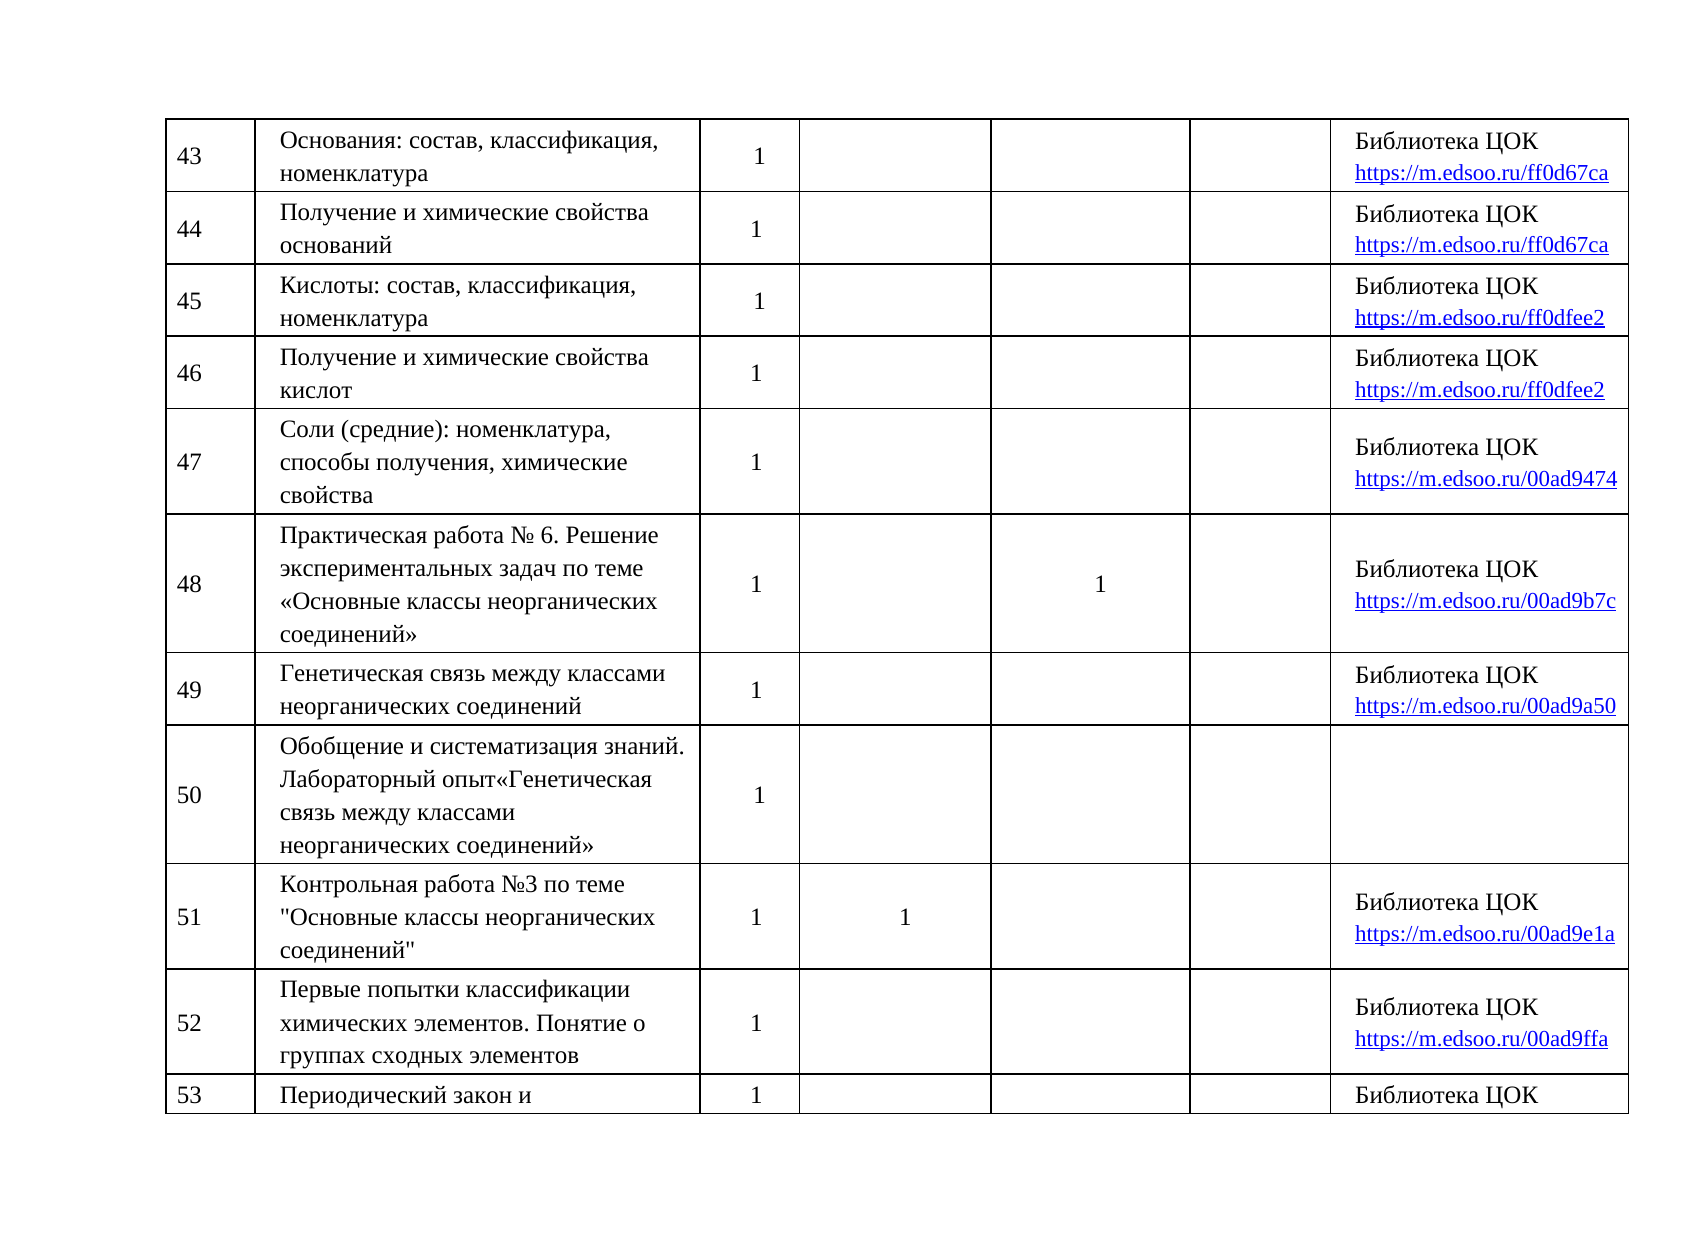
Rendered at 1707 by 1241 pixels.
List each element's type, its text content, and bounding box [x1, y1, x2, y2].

table_cell 1 [701, 726, 799, 862]
table_cell Библиотека ЦОК https://m.edsoo.ru/ff0dfee2 [1331, 337, 1628, 408]
table_cell [800, 192, 990, 263]
table_cell 1 [701, 515, 799, 652]
table_cell 1 [992, 515, 1189, 652]
table_cell [1191, 120, 1330, 191]
table_cell [992, 726, 1189, 862]
table_cell 52 [167, 970, 254, 1073]
table_cell Получение и химические свойства оснований [256, 192, 699, 263]
table_cell Соли (средние): номенклатура, способы получения, химические свойства [256, 409, 699, 513]
table_cell 46 [167, 337, 254, 408]
table_cell [800, 120, 990, 191]
table_cell 1 [701, 1075, 799, 1113]
table_cell 1 [701, 970, 799, 1073]
table_cell [1191, 653, 1330, 724]
table_cell [1191, 515, 1330, 652]
table_cell Кислоты: состав, классификация, номенклатура [256, 265, 699, 335]
table_cell [992, 120, 1189, 191]
table_cell Основания: состав, классификация, номенклатура [256, 120, 699, 191]
table_cell [1191, 192, 1330, 263]
table_cell [800, 726, 990, 862]
table_cell 43 [167, 120, 254, 191]
table_cell [1191, 409, 1330, 513]
table_cell Библиотека ЦОК https://m.edsoo.ru/ff0dfee2 [1331, 265, 1628, 335]
table_cell Библиотека ЦОК https://m.edsoo.ru/00ad9b7c [1331, 515, 1628, 652]
table_cell [992, 265, 1189, 335]
table_cell 1 [701, 409, 799, 513]
table_cell 1 [701, 120, 799, 191]
table_cell Библиотека ЦОК https://m.edsoo.ru/00ad9e1a [1331, 864, 1628, 968]
table_cell 44 [167, 192, 254, 263]
table_cell [1191, 970, 1330, 1073]
table_cell Библиотека ЦОК https://m.edsoo.ru/00ad9a50 [1331, 653, 1628, 724]
table_cell 45 [167, 265, 254, 335]
table_cell 49 [167, 653, 254, 724]
table_cell [992, 192, 1189, 263]
table_cell 1 [701, 337, 799, 408]
table_cell 48 [167, 515, 254, 652]
table_cell [992, 653, 1189, 724]
table_cell Библиотека ЦОК https://m.edsoo.ru/00ad9ffa [1331, 970, 1628, 1073]
table_cell 1 [701, 192, 799, 263]
table_cell [800, 653, 990, 724]
table_cell Библиотека ЦОК https://m.edsoo.ru/ff0d67ca [1331, 120, 1628, 191]
table_cell 51 [167, 864, 254, 968]
table_cell [1191, 265, 1330, 335]
table_cell 50 [167, 726, 254, 862]
table_cell Получение и химические свойства кислот [256, 337, 699, 408]
table_cell Обобщение и систематизация знаний. Лабораторный опыт«Генетическая связь между классами неорганических соединений» [256, 726, 699, 862]
table_cell [992, 1075, 1189, 1113]
table_cell [1191, 864, 1330, 968]
table_cell [1191, 726, 1330, 862]
table_cell [992, 970, 1189, 1073]
table_cell [992, 409, 1189, 513]
table_cell [800, 1075, 990, 1113]
table_cell 1 [701, 864, 799, 968]
table_cell [800, 265, 990, 335]
table_cell Контрольная работа №3 по теме "Основные классы неорганических соединений" [256, 864, 699, 968]
table_cell [800, 515, 990, 652]
table_cell 1 [701, 265, 799, 335]
table_cell [1191, 337, 1330, 408]
table_cell [800, 970, 990, 1073]
table_cell 1 [800, 864, 990, 968]
table_cell [800, 409, 990, 513]
table_cell Библиотека ЦОК https://m.edsoo.ru/ff0d67ca [1331, 192, 1628, 263]
table_cell [992, 337, 1189, 408]
table_cell 53 [167, 1075, 254, 1113]
table_cell [800, 337, 990, 408]
table_cell Библиотека ЦОК https://m.edsoo.ru/00ad9474 [1331, 409, 1628, 513]
table_cell [992, 864, 1189, 968]
table_cell Практическая работа № 6. Решение экспериментальных задач по теме «Основные классы неорганических соединений» [256, 515, 699, 652]
table_cell [1331, 726, 1628, 862]
table_cell Первые попытки классификации химических элементов. Понятие о группах сходных элементов [256, 970, 699, 1073]
table_cell 47 [167, 409, 254, 513]
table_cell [256, 1075, 699, 1113]
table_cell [1331, 1075, 1628, 1113]
table_cell 1 [701, 653, 799, 724]
table_cell [1191, 1075, 1330, 1113]
table_cell Генетическая связь между классами неорганических соединений [256, 653, 699, 724]
